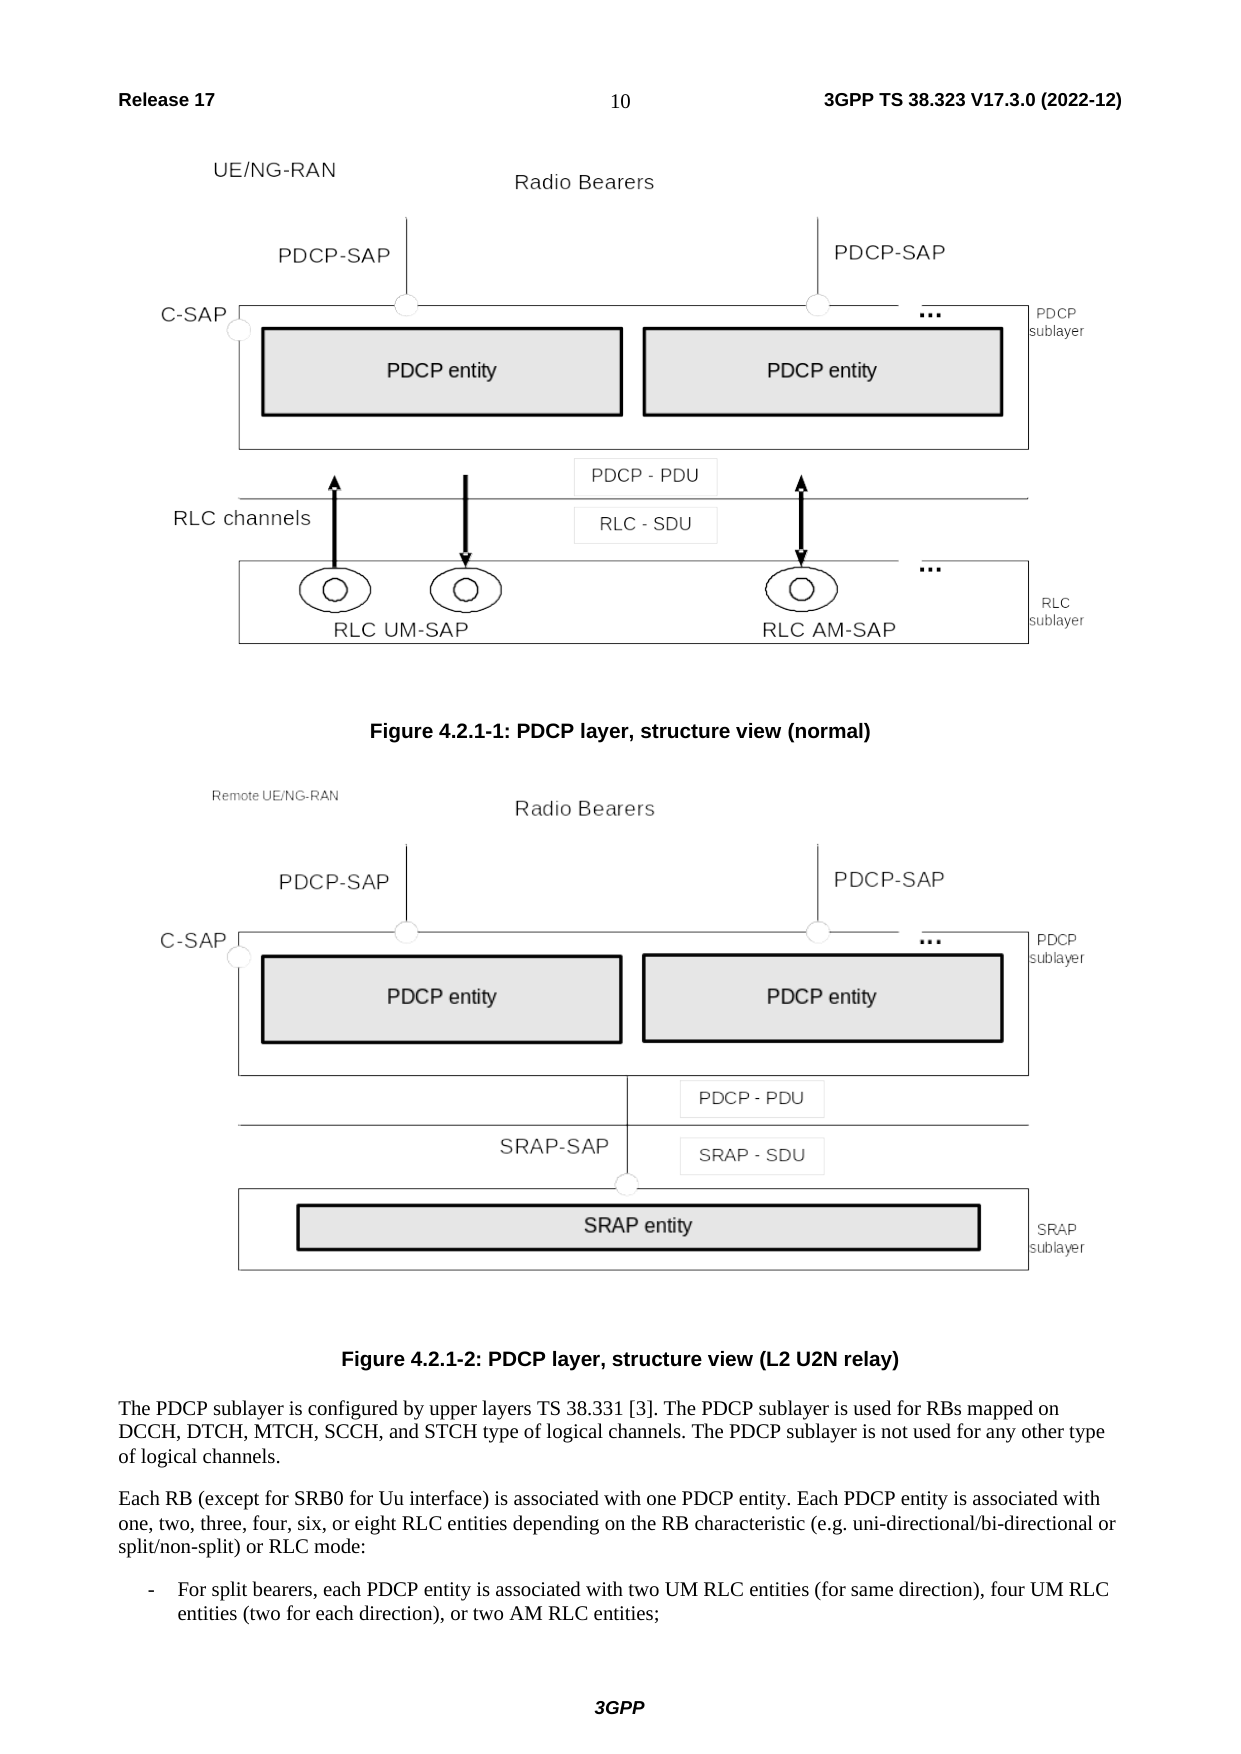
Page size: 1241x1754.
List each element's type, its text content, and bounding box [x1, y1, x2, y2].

text - For split bearers, each PDCP entity is associated with two UM RLC entities (for same direction), four UM RLC entities (two for each direction), or two AM RLC entities; [148, 1577, 1122, 1625]
text The PDCP sublayer is configured by upper layers TS 38.331 [3]. The PDCP sublayer is used for RBs mapped on DCCH, DTCH, MTCH, SCCH, and STCH type of logical channels. The PDCP sublayer is not used for any other type of logical channels. [118, 1395, 1122, 1468]
text Figure 4.2.1-1: PDCP layer, structure view (normal) [118, 719, 1122, 743]
text Figure 4.2.1-2: PDCP layer, structure view (L2 U2N relay) [118, 1346, 1122, 1370]
text Each RB (except for SRB0 for Uu interface) is associated with one PDCP entity. Each PDCP entity is associated with one, two, three, four, six, or eight RLC entities depending on the RB characteristic (e.g. uni-directional/bi-directional or split/non-split) or RLC mode: [118, 1486, 1122, 1558]
